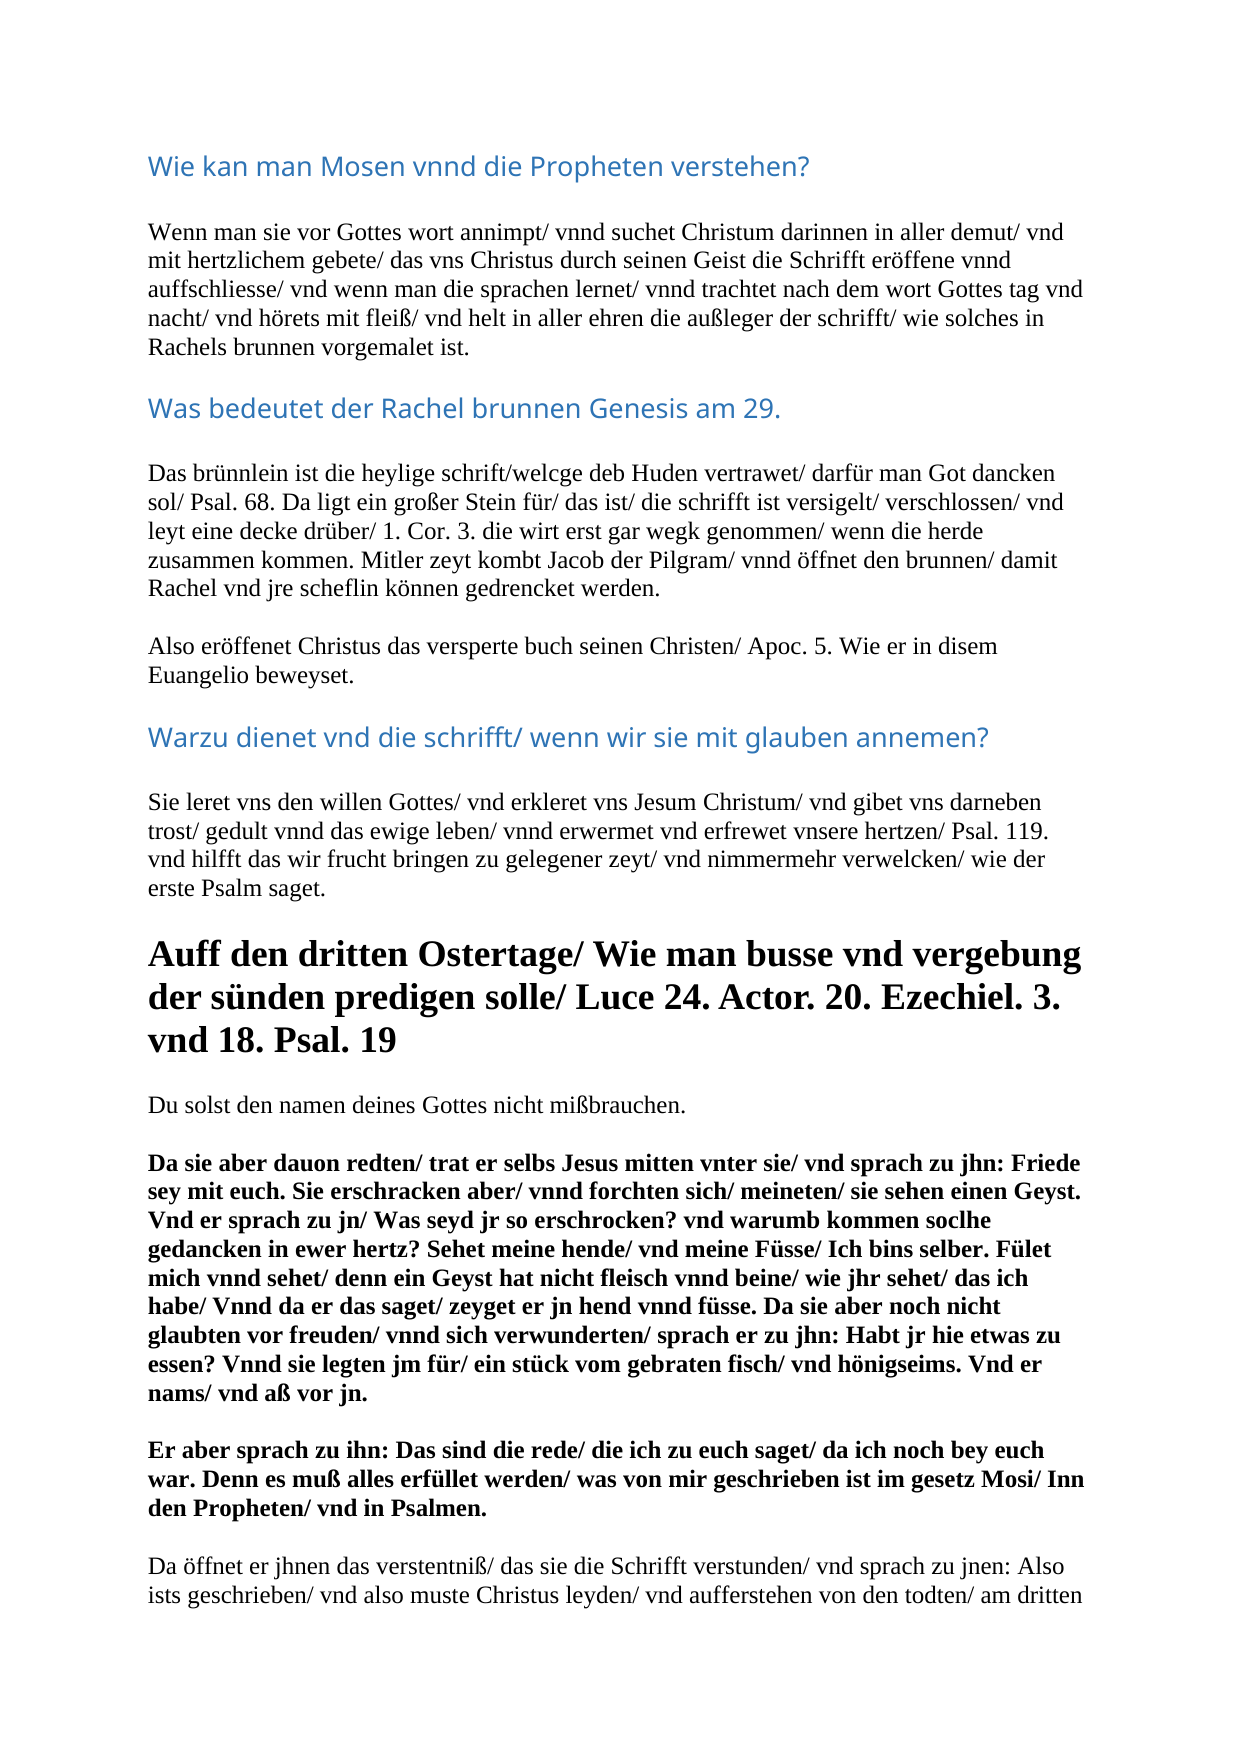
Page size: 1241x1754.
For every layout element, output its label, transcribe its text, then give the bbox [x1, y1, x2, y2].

text Du solst den namen deines Gottes nicht mißbrauchen. [148, 1090, 1093, 1118]
text Sie leret vns den willen Gottes/ vnd erkleret vns Jesum Christum/ vnd gibet vns darneben trost/ gedult vnnd das ewige leben/ vnnd erwermet vnd erfrewet vnsere hertzen/ Psal. 119. vnd hilfft das wir frucht bringen zu gelegener zeyt/ vnd nimmermehr verwelcken/ wie der erste Psalm saget. [148, 787, 1093, 902]
text Er aber sprach zu ihn: Das sind die rede/ die ich zu euch saget/ da ich noch bey euch war. Denn es muß alles erfüllet werden/ was von mir geschrieben ist im gesetz Mosi/ Inn den Propheten/ vnd in Psalmen. [148, 1436, 1093, 1522]
subtitle Was bedeutet der Rachel brunnen Genesis am 29. [148, 389, 1093, 426]
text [148, 1551, 1093, 1608]
text Also eröffenet Christus das versperte buch seinen Christen/ Apoc. 5. Wie er in disem Euangelio beweyset. [148, 631, 1093, 689]
subtitle Auff den dritten Ostertage/ Wie man busse vnd vergebung der sünden predigen solle/ Luce 24. Actor. 20. Ezechiel. 3. vnd 18. Psal. 19 [148, 931, 1093, 1061]
text Das brünnlein ist die heylige schrift/welcge deb Huden vertrawet/ darfür man Got dancken sol/ Psal. 68. Da ligt ein großer Stein für/ das ist/ die schrifft ist versigelt/ verschlossen/ vnd leyt eine decke drüber/ 1. Cor. 3. die wirt erst gar wegk genommen/ wenn die herde zusammen kommen. Mitler zeyt kombt Jacob der Pilgram/ vnnd öffnet den brunnen/ damit Rachel vnd jre scheflin können gedrencket werden. [148, 458, 1093, 602]
subtitle Warzu dienet vnd die schrifft/ wenn wir sie mit glauben annemen? [148, 718, 1093, 755]
subtitle Wie kan man Mosen vnnd die Propheten verstehen? [148, 148, 1093, 184]
text Da sie aber dauon redten/ trat er selbs Jesus mitten vnter sie/ vnd sprach zu jhn: Friede sey mit euch. Sie erschracken aber/ vnnd forchten sich/ meineten/ sie sehen einen Geyst. Vnd er sprach zu jn/ Was seyd jr so erschrocken? vnd warumb kommen soclhe gedancken in ewer hertz? Sehet meine hende/ vnd meine Füsse/ Ich bins selber. Fület mich vnnd sehet/ denn ein Geyst hat nicht fleisch vnnd beine/ wie jhr sehet/ das ich habe/ Vnnd da er das saget/ zeyget er jn hend vnnd füsse. Da sie aber noch nicht glaubten vor freuden/ vnnd sich verwunderten/ sprach er zu jhn: Habt jr hie etwas zu essen? Vnnd sie legten jm für/ ein stück vom gebraten fisch/ vnd hönigseims. Vnd er nams/ vnd aß vor jn. [148, 1148, 1093, 1406]
text Wenn man sie vor Gottes wort annimpt/ vnnd suchet Christum darinnen in aller demut/ vnd mit hertzlichem gebete/ das vns Christus durch seinen Geist die Schrifft eröffene vnnd auffschliesse/ vnd wenn man die sprachen lernet/ vnnd trachtet nach dem wort Gottes tag vnd nacht/ vnd hörets mit fleiß/ vnd helt in aller ehren die außleger der schrifft/ wie solches in Rachels brunnen vorgemalet ist. [148, 217, 1093, 360]
